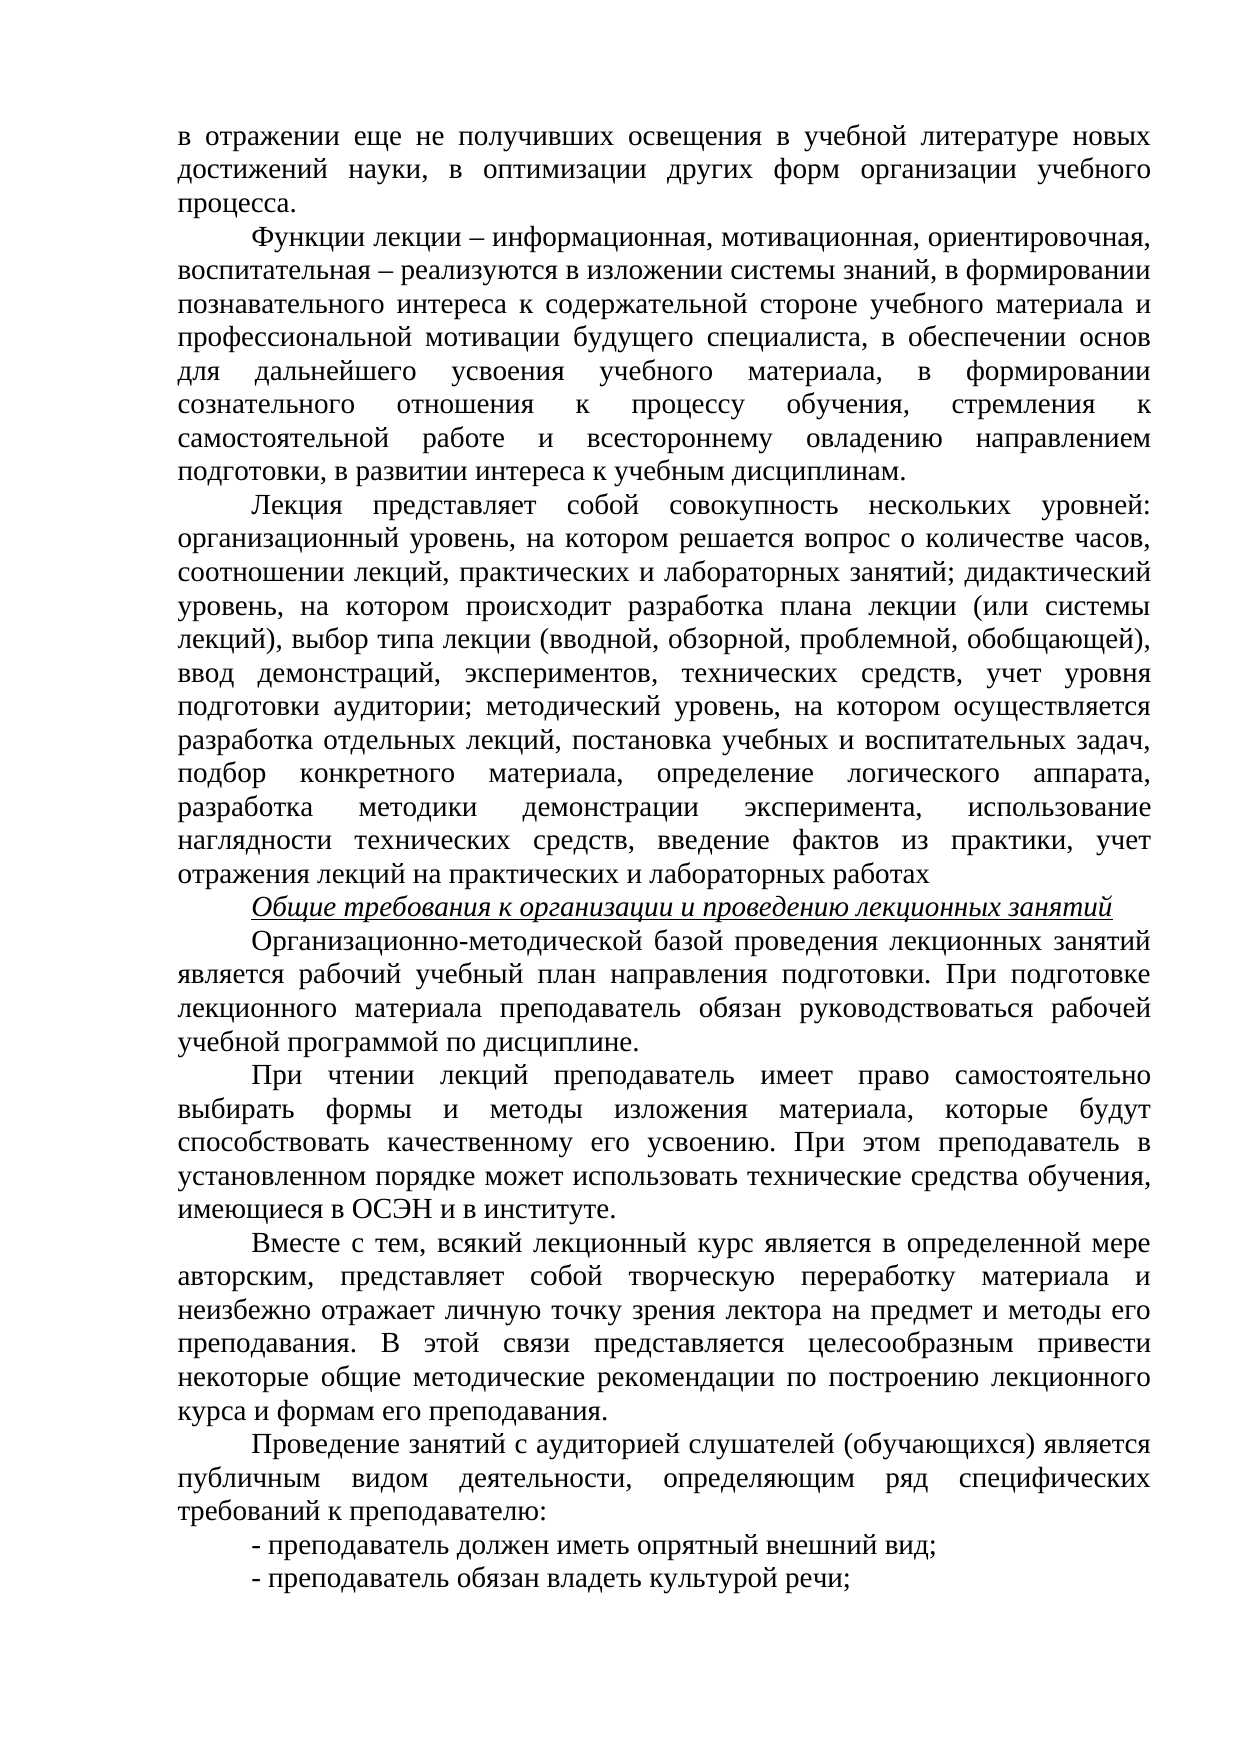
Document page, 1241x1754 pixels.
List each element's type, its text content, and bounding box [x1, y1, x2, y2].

text - преподаватель обязан владеть культурой речи; [177, 1560, 1152, 1594]
text Лекция представляет собой совокупность нескольких уровней: организационный уровень, на котором решается вопрос о количестве часов, соотношении лекций, практических и лабораторных занятий; дидактический уровень, на котором происходит разработка плана лекции (или системы лекций), выбор типа лекции (вводной, обзорной, проблемной, обобщающей), ввод демонстраций, экспериментов, технических средств, учет уровня подготовки аудитории; методический уровень, на котором осуществляется разработка отдельных лекций, постановка учебных и воспитательных задач, подбор конкретного материала, определение логического аппарата, разработка методики демонстрации эксперимента, использование наглядности технических средств, введение фактов из практики, учет отражения лекций на практических и лабораторных работах [177, 487, 1152, 889]
text Организационно-методической базой проведения лекционных занятий является рабочий учебный план направления подготовки. При подготовке лекционного материала преподаватель обязан руководствоваться рабочей учебной программой по дисциплине. [177, 923, 1152, 1057]
text Общие требования к организации и проведению лекционных занятий [177, 889, 1152, 923]
text Проведение занятий с аудиторией слушателей (обучающихся) является публичным видом деятельности, определяющим ряд специфических требований к преподавателю: [177, 1426, 1152, 1527]
text - преподаватель должен иметь опрятный внешний вид; [177, 1527, 1152, 1560]
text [177, 118, 1152, 219]
text При чтении лекций преподаватель имеет право самостоятельно выбирать формы и методы изложения материала, которые будут способствовать качественному его усвоению. При этом преподаватель в установленном порядке может использовать технические средства обучения, имеющиеся в ОСЭН и в институте. [177, 1057, 1152, 1225]
text Функции лекции – информационная, мотивационная, ориентировочная, воспитательная – реализуются в изложении системы знаний, в формировании познавательного интереса к содержательной стороне учебного материала и профессиональной мотивации будущего специалиста, в обеспечении основ для дальнейшего усвоения учебного материала, в формировании сознательного отношения к процессу обучения, стремления к самостоятельной работе и всестороннему овладению направлением подготовки, в развитии интереса к учебным дисциплинам. [177, 219, 1152, 487]
text Вместе с тем, всякий лекционный курс является в определенной мере авторским, представляет собой творческую переработку материала и неизбежно отражает личную точку зрения лектора на предмет и методы его преподавания. В этой связи представляется целесообразным привести некоторые общие методические рекомендации по построению лекционного курса и формам его преподавания. [177, 1225, 1152, 1426]
